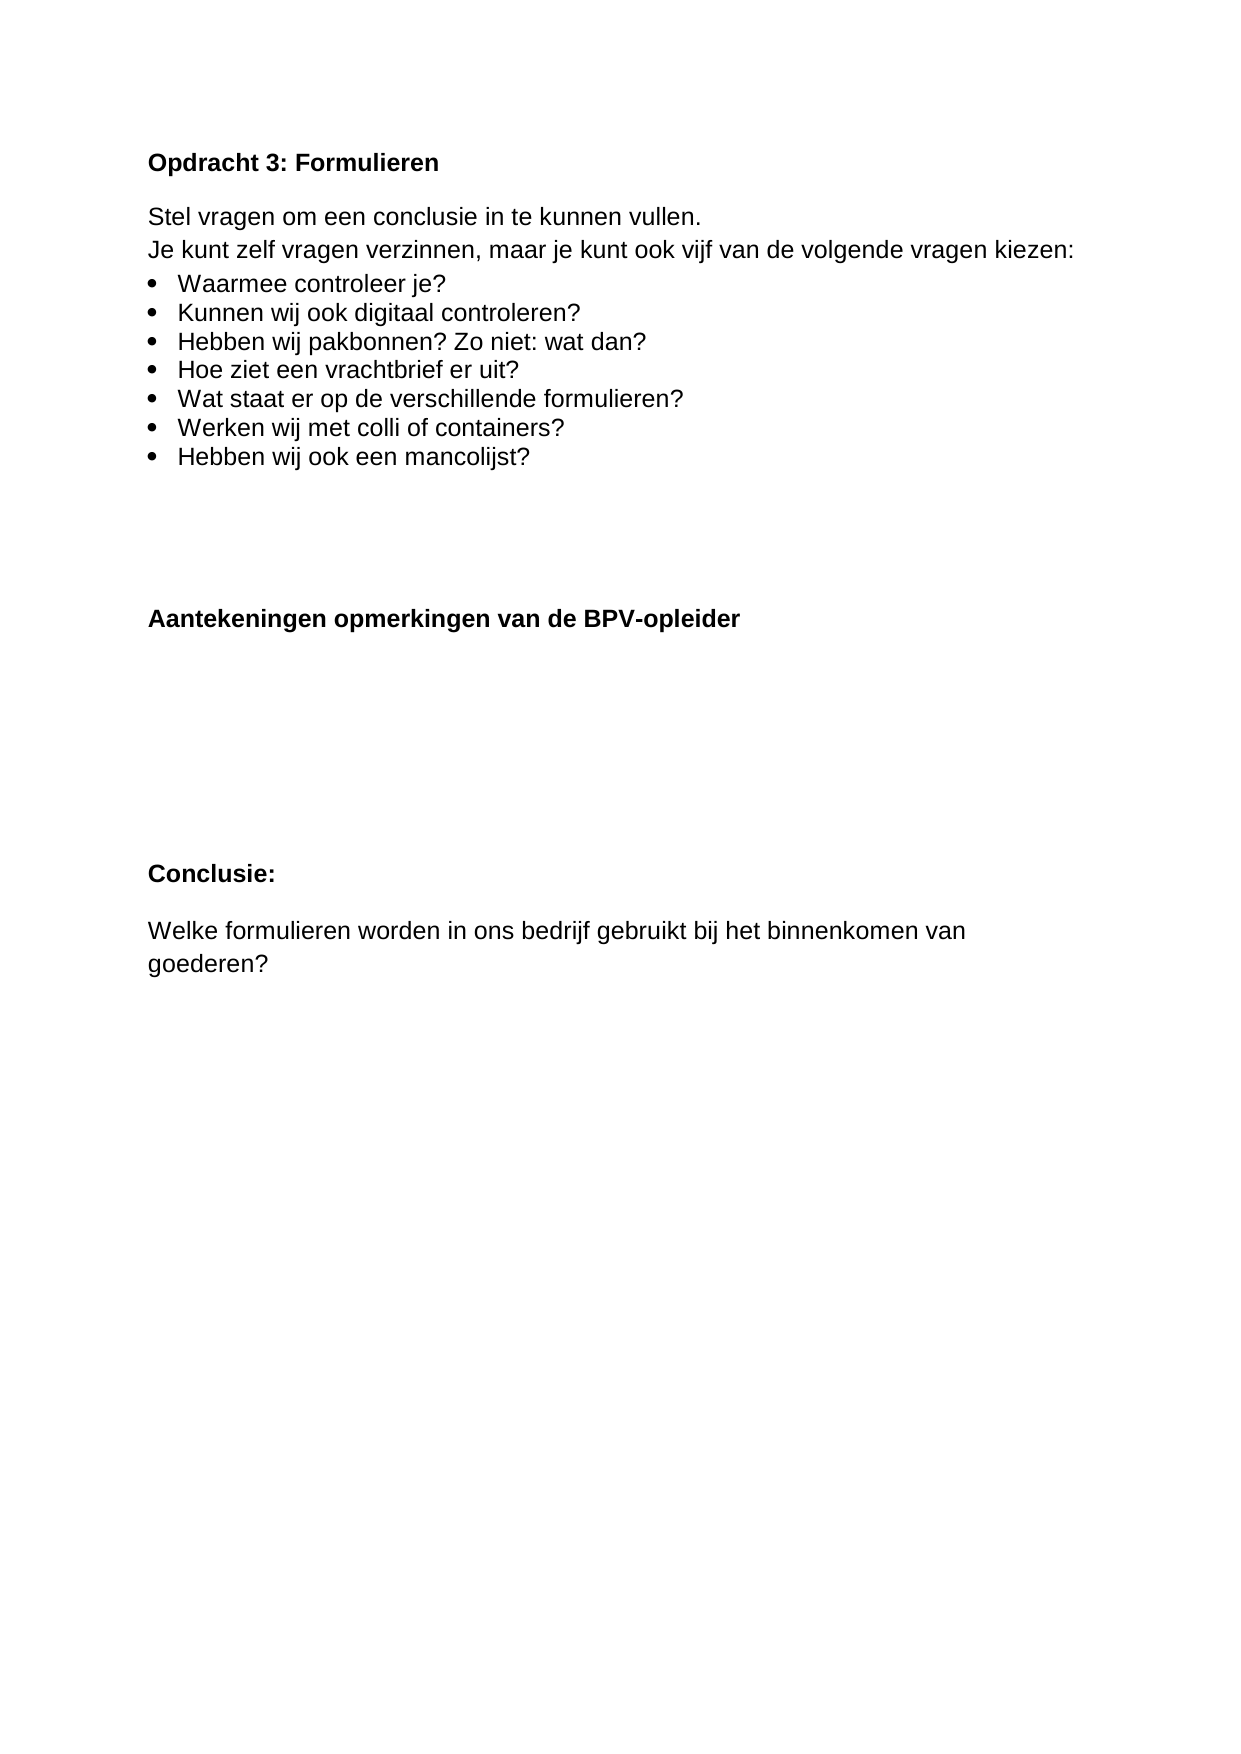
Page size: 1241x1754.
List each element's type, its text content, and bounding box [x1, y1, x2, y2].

list Werken wij met colli of containers? [148, 413, 1095, 442]
list Wat staat er op de verschillende formulieren? [148, 384, 1095, 413]
list Waarmee controleer je? [148, 269, 1095, 298]
list Hoe ziet een vrachtbrief er uit? [148, 356, 1095, 384]
list Hebben wij pakbonnen? Zo niet: wat dan? [148, 327, 1095, 356]
list Hebben wij ook een mancolijst? [148, 442, 1093, 471]
text Stel vragen om een conclusie in te kunnen vullen. [148, 201, 1095, 230]
text Je kunt zelf vragen verzinnen, maar je kunt ook vijf van de volgende vragen kiezen: [148, 235, 1083, 264]
text Opdracht 3: Formulieren [148, 148, 1093, 176]
text Conclusie: [148, 859, 1095, 888]
text Aantekeningen opmerkingen van de BPV-opleider [148, 604, 1093, 632]
text Welke formulieren worden in ons bedrijf gebruikt bij het binnenkomen van goederen? [148, 916, 1093, 978]
list Kunnen wij ook digitaal controleren? [148, 298, 1095, 327]
